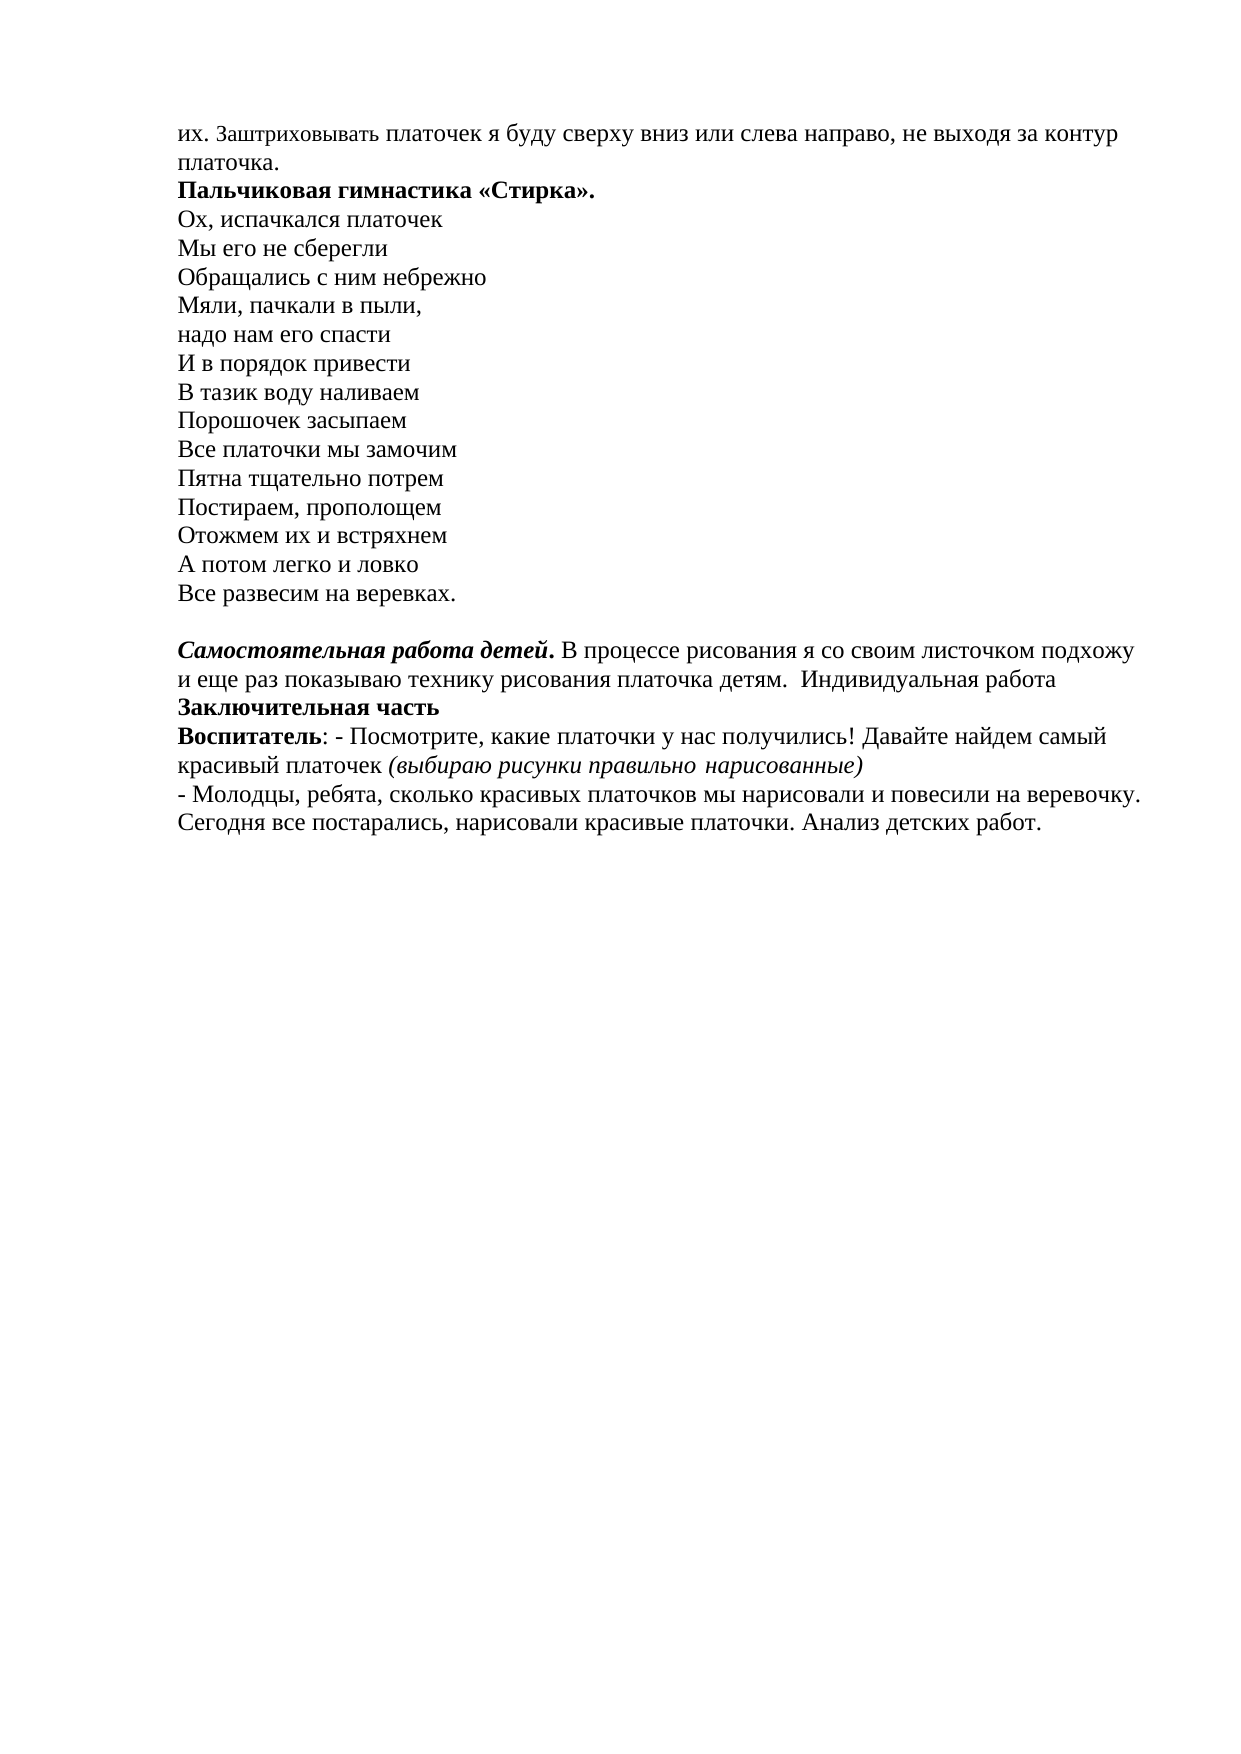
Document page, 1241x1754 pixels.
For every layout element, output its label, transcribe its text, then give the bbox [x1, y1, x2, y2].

text Воспитатель: - Посмотрите, какие платочки у нас получились! Давайте найдем самый красивый платочек (выбираю рисунки правильно нарисованные) [177, 721, 1152, 779]
text Ох, испачкался платочек [177, 204, 1152, 233]
text Постираем, прополощем [177, 492, 1152, 521]
text надо нам его спасти [177, 319, 1152, 348]
text Заключительная часть [177, 692, 1152, 721]
text И в порядок привести [177, 348, 1152, 377]
text - Молодцы, ребята, сколько красивых платочков мы нарисовали и повесили на веревочку. Сегодня все постарались, нарисовали красивые платочки. Анализ детских работ. [177, 779, 1152, 836]
text Все развесим на веревках. [177, 578, 1152, 607]
text Пятна тщательно потрем [177, 463, 1152, 492]
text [177, 118, 1152, 176]
text Самостоятельная работа детей. В процессе рисования я со своим листочком подхожу и еще раз показываю технику рисования платочка детям. Индивидуальная работа [177, 635, 1152, 692]
text В тазик воду наливаем [177, 377, 1152, 406]
text Мы его не сберегли [177, 233, 1152, 262]
text А потом легко и ловко [177, 549, 1152, 578]
text Все платочки мы замочим [177, 434, 1152, 463]
text Пальчиковая гимнастика «Стирка». [177, 176, 1152, 204]
text Мяли, пачкали в пыли, [177, 291, 1152, 319]
text Порошочек засыпаем [177, 406, 1152, 434]
text Отожмем их и встряхнем [177, 521, 1152, 549]
text Обращались с ним небрежно [177, 262, 1152, 291]
